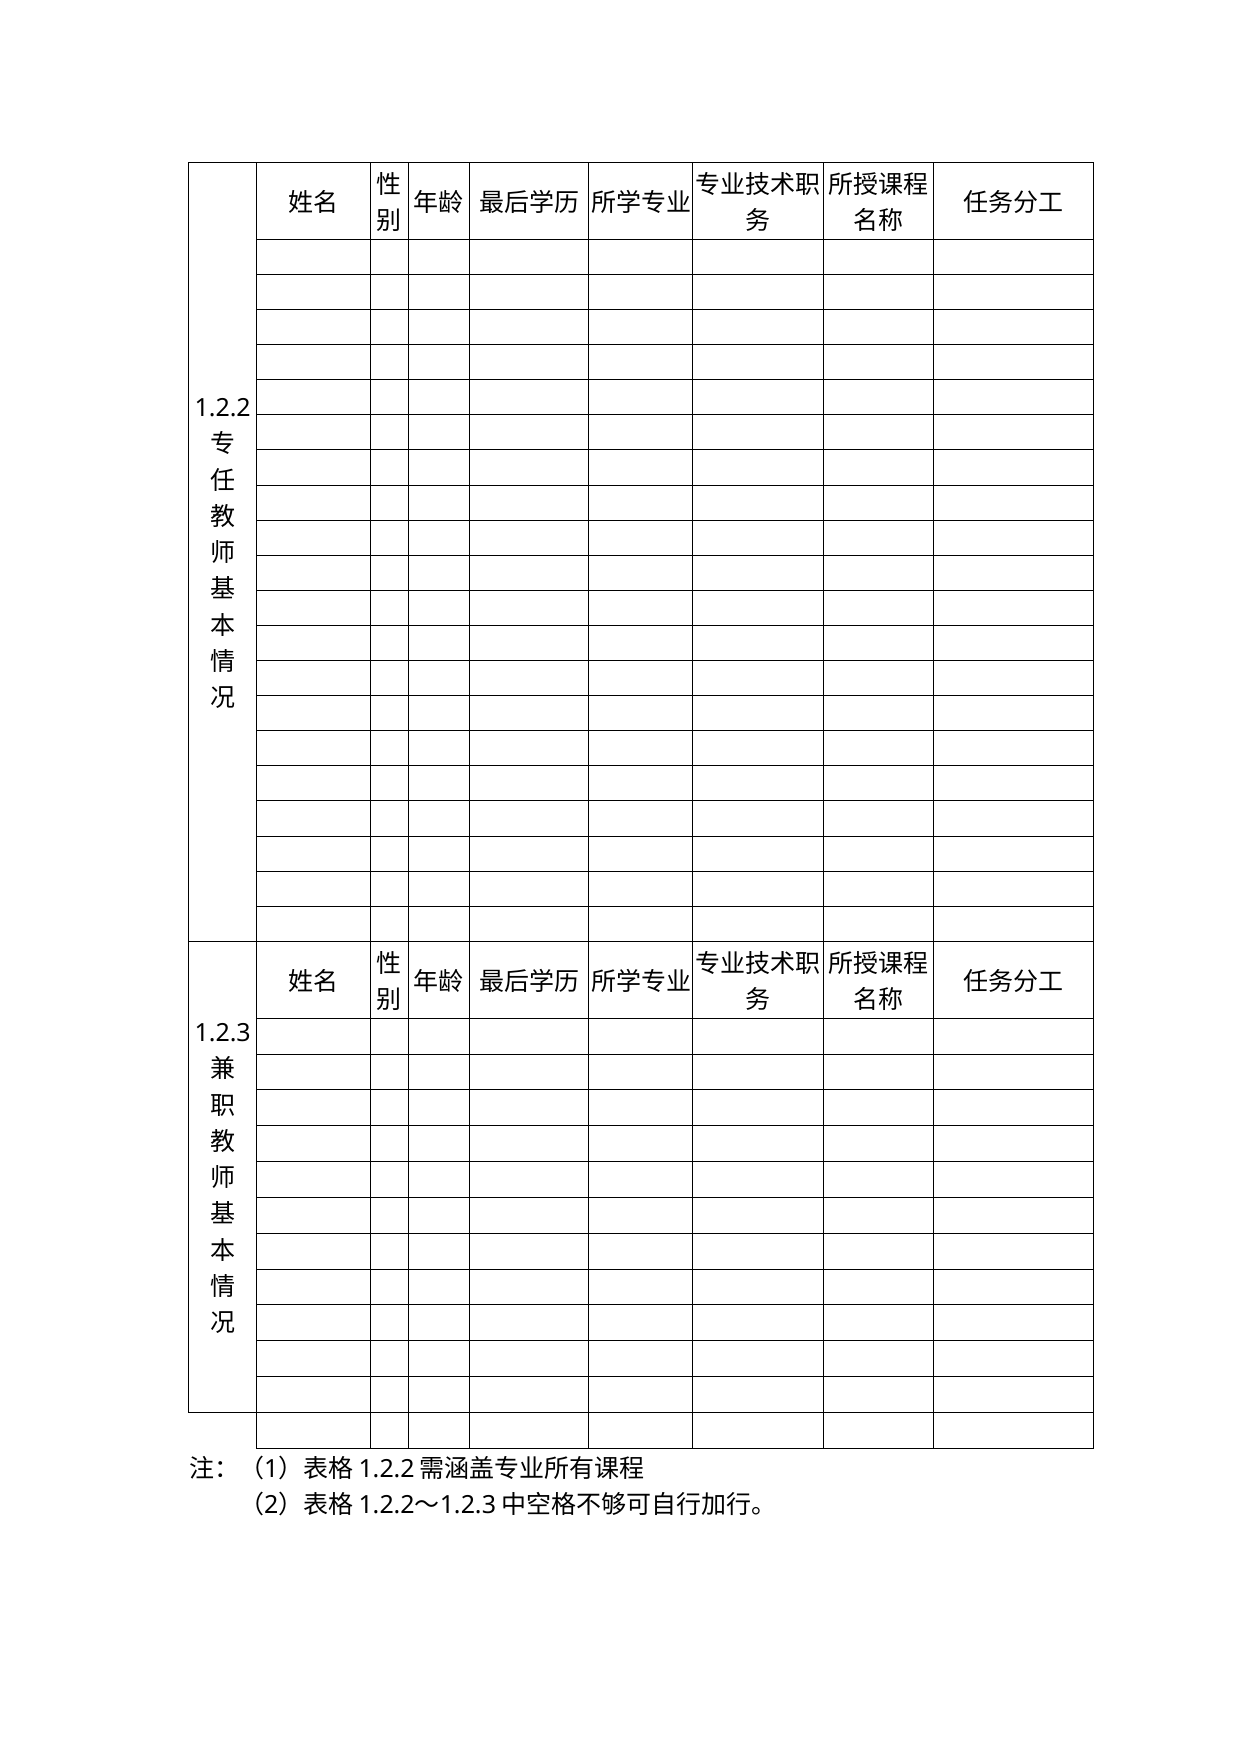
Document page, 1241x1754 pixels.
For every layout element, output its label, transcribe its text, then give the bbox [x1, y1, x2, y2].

table_cell [409, 1341, 469, 1376]
table_cell [589, 1305, 692, 1340]
table_cell [934, 275, 1093, 309]
table_cell [589, 415, 692, 449]
table_cell [257, 801, 370, 836]
table_cell [824, 801, 933, 836]
table_cell [589, 240, 692, 274]
table_cell [934, 450, 1093, 484]
table_cell [824, 415, 933, 449]
table_cell [470, 556, 588, 590]
table_cell [824, 1341, 933, 1376]
table_cell [589, 345, 692, 379]
table_cell [371, 415, 408, 449]
table_cell 最后学历 [470, 163, 588, 239]
table_cell [371, 1305, 408, 1340]
table_cell [470, 380, 588, 414]
table_cell [934, 907, 1093, 941]
table_cell [824, 1162, 933, 1197]
table_cell [257, 1019, 370, 1053]
table_cell [409, 1090, 469, 1125]
table_cell [589, 1090, 692, 1125]
table_cell [470, 1126, 588, 1161]
table_cell [371, 310, 408, 344]
table_cell [409, 521, 469, 555]
table_cell [470, 450, 588, 484]
table_cell [257, 872, 370, 906]
table_cell [934, 1019, 1093, 1053]
table_cell [371, 275, 408, 309]
table_cell [934, 521, 1093, 555]
table_cell [371, 872, 408, 906]
table_cell [409, 766, 469, 800]
table_cell [257, 1090, 370, 1125]
table_cell [409, 1126, 469, 1161]
table_cell [693, 837, 823, 871]
table_cell [470, 275, 588, 309]
table_cell [470, 1055, 588, 1089]
table_cell [371, 1198, 408, 1233]
table_cell 性别 [371, 942, 408, 1018]
table_cell [409, 486, 469, 519]
table_cell [693, 240, 823, 274]
table_cell [470, 1270, 588, 1304]
table_cell [824, 1270, 933, 1304]
table_cell [371, 1162, 408, 1197]
table_cell [470, 801, 588, 836]
table_cell [693, 731, 823, 765]
table_cell [589, 1377, 692, 1412]
table_cell [693, 415, 823, 449]
table_cell [470, 1234, 588, 1268]
table_cell [934, 591, 1093, 625]
table_cell [589, 591, 692, 625]
table_cell [409, 872, 469, 906]
table_cell [693, 626, 823, 660]
table_cell [589, 1055, 692, 1089]
table_cell [693, 907, 823, 941]
table_cell [589, 1413, 692, 1448]
table_cell [409, 240, 469, 274]
table_cell [257, 1234, 370, 1268]
table_cell [371, 240, 408, 274]
table_cell 年龄 [409, 942, 469, 1018]
table_cell [257, 380, 370, 414]
table_cell [409, 1270, 469, 1304]
table_cell [693, 380, 823, 414]
table_cell [824, 380, 933, 414]
table_cell [693, 275, 823, 309]
table_cell [824, 1305, 933, 1340]
table_cell [824, 872, 933, 906]
table_cell [824, 1413, 933, 1448]
table_cell [409, 345, 469, 379]
table_cell [693, 1234, 823, 1268]
table_cell [470, 1019, 588, 1053]
table_cell [693, 1305, 823, 1340]
table_cell [589, 801, 692, 836]
table_cell [371, 1090, 408, 1125]
table_cell [371, 731, 408, 765]
table_cell [693, 1090, 823, 1125]
table_cell [371, 1377, 408, 1412]
table_cell [934, 801, 1093, 836]
table_cell [824, 661, 933, 695]
table_cell [257, 310, 370, 344]
table_cell [371, 801, 408, 836]
table_cell [371, 1019, 408, 1053]
table_cell [371, 591, 408, 625]
table_cell [934, 872, 1093, 906]
table_cell [589, 872, 692, 906]
table_cell [934, 626, 1093, 660]
table_cell [257, 766, 370, 800]
table_cell 1.2.2 专 任 教 师 基 本 情 况 [189, 163, 256, 941]
table_cell [470, 626, 588, 660]
table_cell [470, 837, 588, 871]
table_cell [934, 345, 1093, 379]
table_cell [824, 1126, 933, 1161]
table_cell [371, 837, 408, 871]
table_cell [371, 696, 408, 730]
table_cell [824, 1234, 933, 1268]
table_cell [824, 837, 933, 871]
table_cell [824, 696, 933, 730]
table_cell [824, 486, 933, 519]
table_cell [824, 1055, 933, 1089]
table_cell [470, 1413, 588, 1448]
table_cell [589, 837, 692, 871]
table_cell [371, 556, 408, 590]
table_cell [371, 450, 408, 484]
table_cell [693, 1162, 823, 1197]
table_cell [470, 521, 588, 555]
table_cell [934, 1270, 1093, 1304]
table_cell [257, 837, 370, 871]
table_cell [470, 415, 588, 449]
table_cell [409, 275, 469, 309]
table_cell [470, 486, 588, 519]
table_cell [589, 556, 692, 590]
table_cell [470, 661, 588, 695]
table_cell [693, 1341, 823, 1376]
table_cell [409, 450, 469, 484]
table_cell [824, 521, 933, 555]
table_cell [409, 1019, 469, 1053]
table_cell [257, 1198, 370, 1233]
table_cell [824, 1198, 933, 1233]
table_cell [589, 1019, 692, 1053]
table_cell 专业技术职务 [693, 163, 823, 239]
table_cell [934, 415, 1093, 449]
table_cell [589, 626, 692, 660]
table_cell 任务分工 [934, 163, 1093, 239]
table_cell [934, 1305, 1093, 1340]
table_cell [257, 521, 370, 555]
table_cell [693, 801, 823, 836]
table_cell [824, 275, 933, 309]
table_cell [589, 275, 692, 309]
table_cell [470, 1377, 588, 1412]
table_cell [470, 872, 588, 906]
table_cell [824, 766, 933, 800]
table_cell [934, 556, 1093, 590]
table_cell [589, 1341, 692, 1376]
table_cell [589, 1126, 692, 1161]
table_cell [257, 1305, 370, 1340]
table_cell [257, 1162, 370, 1197]
table_cell [934, 1377, 1093, 1412]
table_cell [257, 731, 370, 765]
table_cell [470, 240, 588, 274]
table_cell [257, 1377, 370, 1412]
table_cell [470, 1341, 588, 1376]
table_cell [824, 450, 933, 484]
table_cell [371, 1126, 408, 1161]
table_cell [693, 1413, 823, 1448]
table_cell [257, 1341, 370, 1376]
table_cell [589, 766, 692, 800]
table_cell [409, 415, 469, 449]
table_cell [934, 731, 1093, 765]
table_cell [371, 380, 408, 414]
table_cell [409, 1055, 469, 1089]
table_cell [824, 591, 933, 625]
table_cell [470, 1090, 588, 1125]
table_cell 所学专业 [589, 163, 692, 239]
table_cell [409, 1234, 469, 1268]
table_cell [470, 766, 588, 800]
table_cell [934, 661, 1093, 695]
table_cell [257, 486, 370, 519]
table_cell [589, 486, 692, 519]
table_cell 专业技术职务 [693, 942, 823, 1018]
table_cell [371, 1055, 408, 1089]
table_cell [371, 486, 408, 519]
table_cell [409, 801, 469, 836]
table_cell [693, 661, 823, 695]
table_cell [934, 240, 1093, 274]
table_cell [589, 1234, 692, 1268]
table_cell [934, 1090, 1093, 1125]
table_cell [257, 345, 370, 379]
table_cell [589, 661, 692, 695]
table_cell 姓名 [257, 163, 370, 239]
table_cell [693, 1377, 823, 1412]
table_cell [934, 310, 1093, 344]
table_cell [934, 1198, 1093, 1233]
table_cell [693, 450, 823, 484]
table_cell 姓名 [257, 942, 370, 1018]
table_cell [693, 310, 823, 344]
table_cell [589, 380, 692, 414]
table_cell [470, 310, 588, 344]
table_cell [257, 661, 370, 695]
table_cell [257, 275, 370, 309]
table_cell [589, 521, 692, 555]
table_cell [693, 345, 823, 379]
table_cell 所学专业 [589, 942, 692, 1018]
table_cell 任务分工 [934, 942, 1093, 1018]
table_cell [371, 766, 408, 800]
table_cell [824, 1019, 933, 1053]
table_cell [371, 1341, 408, 1376]
table_cell [409, 837, 469, 871]
table_cell [934, 1341, 1093, 1376]
table_cell [257, 1055, 370, 1089]
table_cell [470, 591, 588, 625]
table_cell 年龄 [409, 163, 469, 239]
table_cell [409, 626, 469, 660]
table_cell [257, 450, 370, 484]
table_cell [934, 486, 1093, 519]
table_cell [589, 907, 692, 941]
table_cell [257, 696, 370, 730]
table_cell [257, 1413, 370, 1448]
table_cell [409, 556, 469, 590]
table_cell [589, 310, 692, 344]
table_cell [824, 626, 933, 660]
table_cell [693, 872, 823, 906]
table_cell [693, 1019, 823, 1053]
table_cell 所授课程名称 [824, 942, 933, 1018]
table_cell [824, 310, 933, 344]
table_cell [371, 1234, 408, 1268]
table_cell [824, 1377, 933, 1412]
table_cell [257, 240, 370, 274]
table_cell [409, 1162, 469, 1197]
table_cell [693, 1198, 823, 1233]
table_cell [934, 1055, 1093, 1089]
table_cell [257, 1126, 370, 1161]
table_cell [470, 1305, 588, 1340]
table_cell [934, 766, 1093, 800]
table_cell 性别 [371, 163, 408, 239]
table_cell [934, 1234, 1093, 1268]
table_cell [589, 1198, 692, 1233]
table_cell [470, 1162, 588, 1197]
table_cell [409, 1377, 469, 1412]
text （2）表格1.2.2～1.2.3中空格不够可自行加行。 [189, 1485, 1122, 1521]
table_cell [589, 450, 692, 484]
table_cell [824, 1090, 933, 1125]
table_cell [693, 556, 823, 590]
table_cell [409, 1198, 469, 1233]
table_cell [693, 1126, 823, 1161]
table_cell [589, 731, 692, 765]
table_cell [693, 486, 823, 519]
table_cell [409, 1305, 469, 1340]
text 注：（1）表格1.2.2需涵盖专业所有课程 [189, 1449, 1122, 1485]
table_cell [470, 731, 588, 765]
table_cell 最后学历 [470, 942, 588, 1018]
table_cell [371, 1413, 408, 1448]
table_cell 1.2.3 兼 职 教 师 基 本 情 况 [189, 942, 256, 1412]
table_cell [409, 696, 469, 730]
table_cell [257, 591, 370, 625]
table_cell [371, 1270, 408, 1304]
table_cell [934, 1126, 1093, 1161]
table_cell [934, 696, 1093, 730]
table_cell [371, 521, 408, 555]
table_cell [409, 1413, 469, 1448]
table_cell [934, 380, 1093, 414]
table_cell [693, 766, 823, 800]
table_cell [409, 907, 469, 941]
table_cell [693, 591, 823, 625]
table_cell [409, 310, 469, 344]
table_cell [470, 345, 588, 379]
table_cell [589, 1270, 692, 1304]
table_cell [371, 907, 408, 941]
table_cell [409, 591, 469, 625]
table_cell [934, 1413, 1093, 1448]
table_cell [257, 626, 370, 660]
table_cell [589, 696, 692, 730]
table_cell [257, 415, 370, 449]
table_cell [257, 556, 370, 590]
table_cell [693, 1055, 823, 1089]
table_cell [824, 731, 933, 765]
table_cell [409, 661, 469, 695]
table_cell 所授课程名称 [824, 163, 933, 239]
table_cell [371, 345, 408, 379]
table_cell [824, 240, 933, 274]
table_cell [934, 1162, 1093, 1197]
table_cell [470, 696, 588, 730]
table_cell [257, 1270, 370, 1304]
table_cell [824, 556, 933, 590]
table_cell [371, 661, 408, 695]
table_cell [470, 907, 588, 941]
table_cell [693, 696, 823, 730]
table_cell [470, 1198, 588, 1233]
table_cell [693, 521, 823, 555]
table_cell [409, 380, 469, 414]
table_cell [934, 837, 1093, 871]
table_cell [409, 731, 469, 765]
table_cell [693, 1270, 823, 1304]
table_cell [824, 907, 933, 941]
table_cell [824, 345, 933, 379]
table_cell [589, 1162, 692, 1197]
table_cell [257, 907, 370, 941]
table_cell [371, 626, 408, 660]
